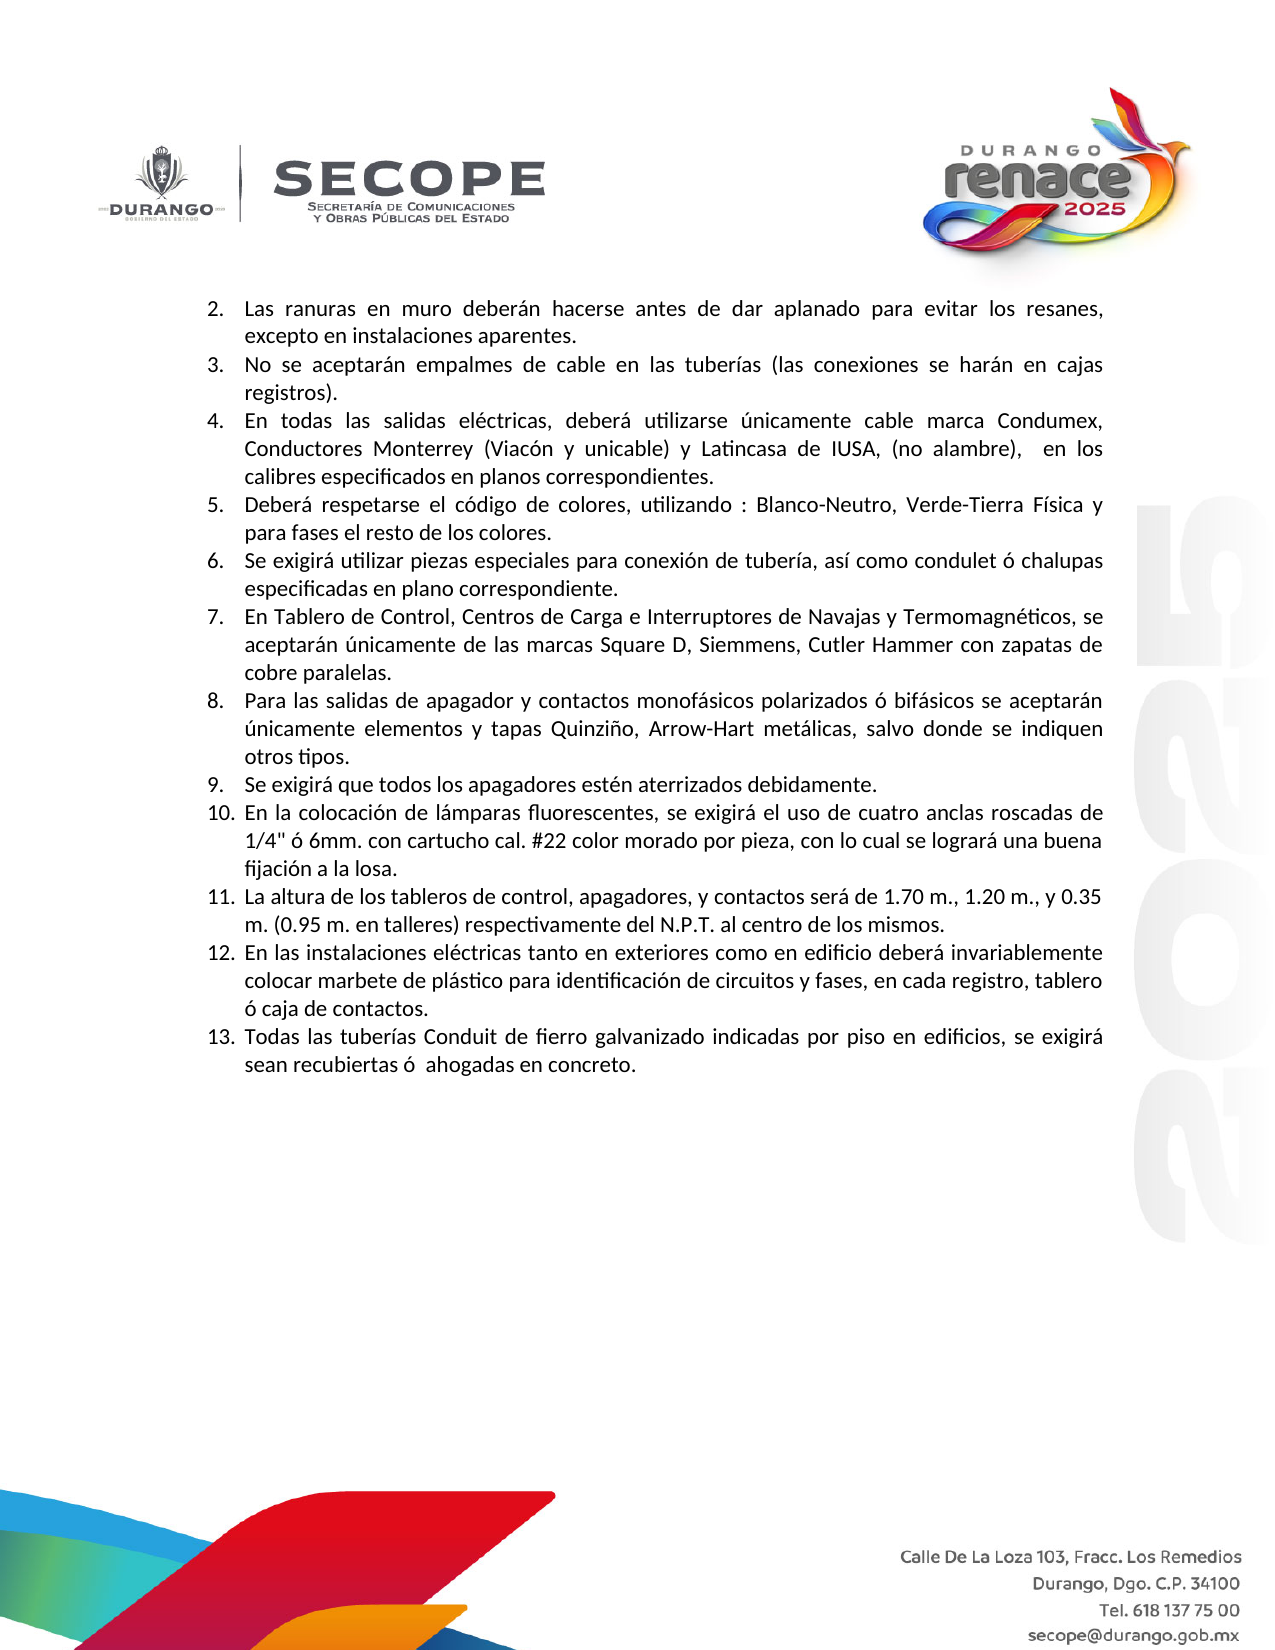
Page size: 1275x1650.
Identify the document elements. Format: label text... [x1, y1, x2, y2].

list Deberá respetarse el código de colores, utilizando : Blanco-Neutro, Verde-Tierra Física y para fases el resto de los colores. [207, 490, 1105, 546]
list Para las salidas de apagador y contactos monofásicos polarizados ó bifásicos se aceptarán únicamente elementos y tapas Quinziño, Arrow-Hart metálicas, salvo donde se indiquen otros tipos. [207, 686, 1105, 770]
list En Tablero de Control, Centros de Carga e Interruptores de Navajas y Termomagnéticos, se aceptarán únicamente de las marcas Square D, Siemmens, Cutler Hammer con zapatas de cobre paralelas. [207, 602, 1105, 686]
picture [0, 39, 1275, 1650]
list No se aceptarán empalmes de cable en las tuberías (las conexiones se harán en cajas registros). [207, 350, 1105, 406]
list En las instalaciones eléctricas tanto en exteriores como en edificio deberá invariablemente colocar marbete de plástico para identificación de circuitos y fases, en cada registro, tablero ó caja de contactos. [207, 938, 1105, 1022]
list Se exigirá que todos los apagadores estén aterrizados debidamente. [207, 770, 1105, 798]
list En todas las salidas eléctricas, deberá utilizarse únicamente cable marca Condumex, Conductores Monterrey (Viacón y unicable) y Latincasa de IUSA, (no alambre), en los calibres especificados en planos correspondientes. [207, 406, 1105, 490]
list En la colocación de lámparas fluorescentes, se exigirá el uso de cuatro anclas roscadas de 1/4" ó 6mm. con cartucho cal. #22 color morado por pieza, con lo cual se logrará una buena fijación a la losa. [207, 798, 1105, 882]
list La altura de los tableros de control, apagadores, y contactos será de ., ., y . (. en talleres) respectivamente del N.P.T. al centro de los mismos. [207, 882, 1105, 938]
list Se exigirá utilizar piezas especiales para conexión de tubería, así como condulet ó chalupas especificadas en plano correspondiente. [207, 546, 1105, 602]
list Todas las tuberías Conduit de fierro galvanizado indicadas por piso en edificios, se exigirá sean recubiertas ó ahogadas en concreto. [207, 1022, 1105, 1078]
list Las ranuras en muro deberán hacerse antes de dar aplanado para evitar los resanes, excepto en instalaciones aparentes. [207, 294, 1105, 350]
